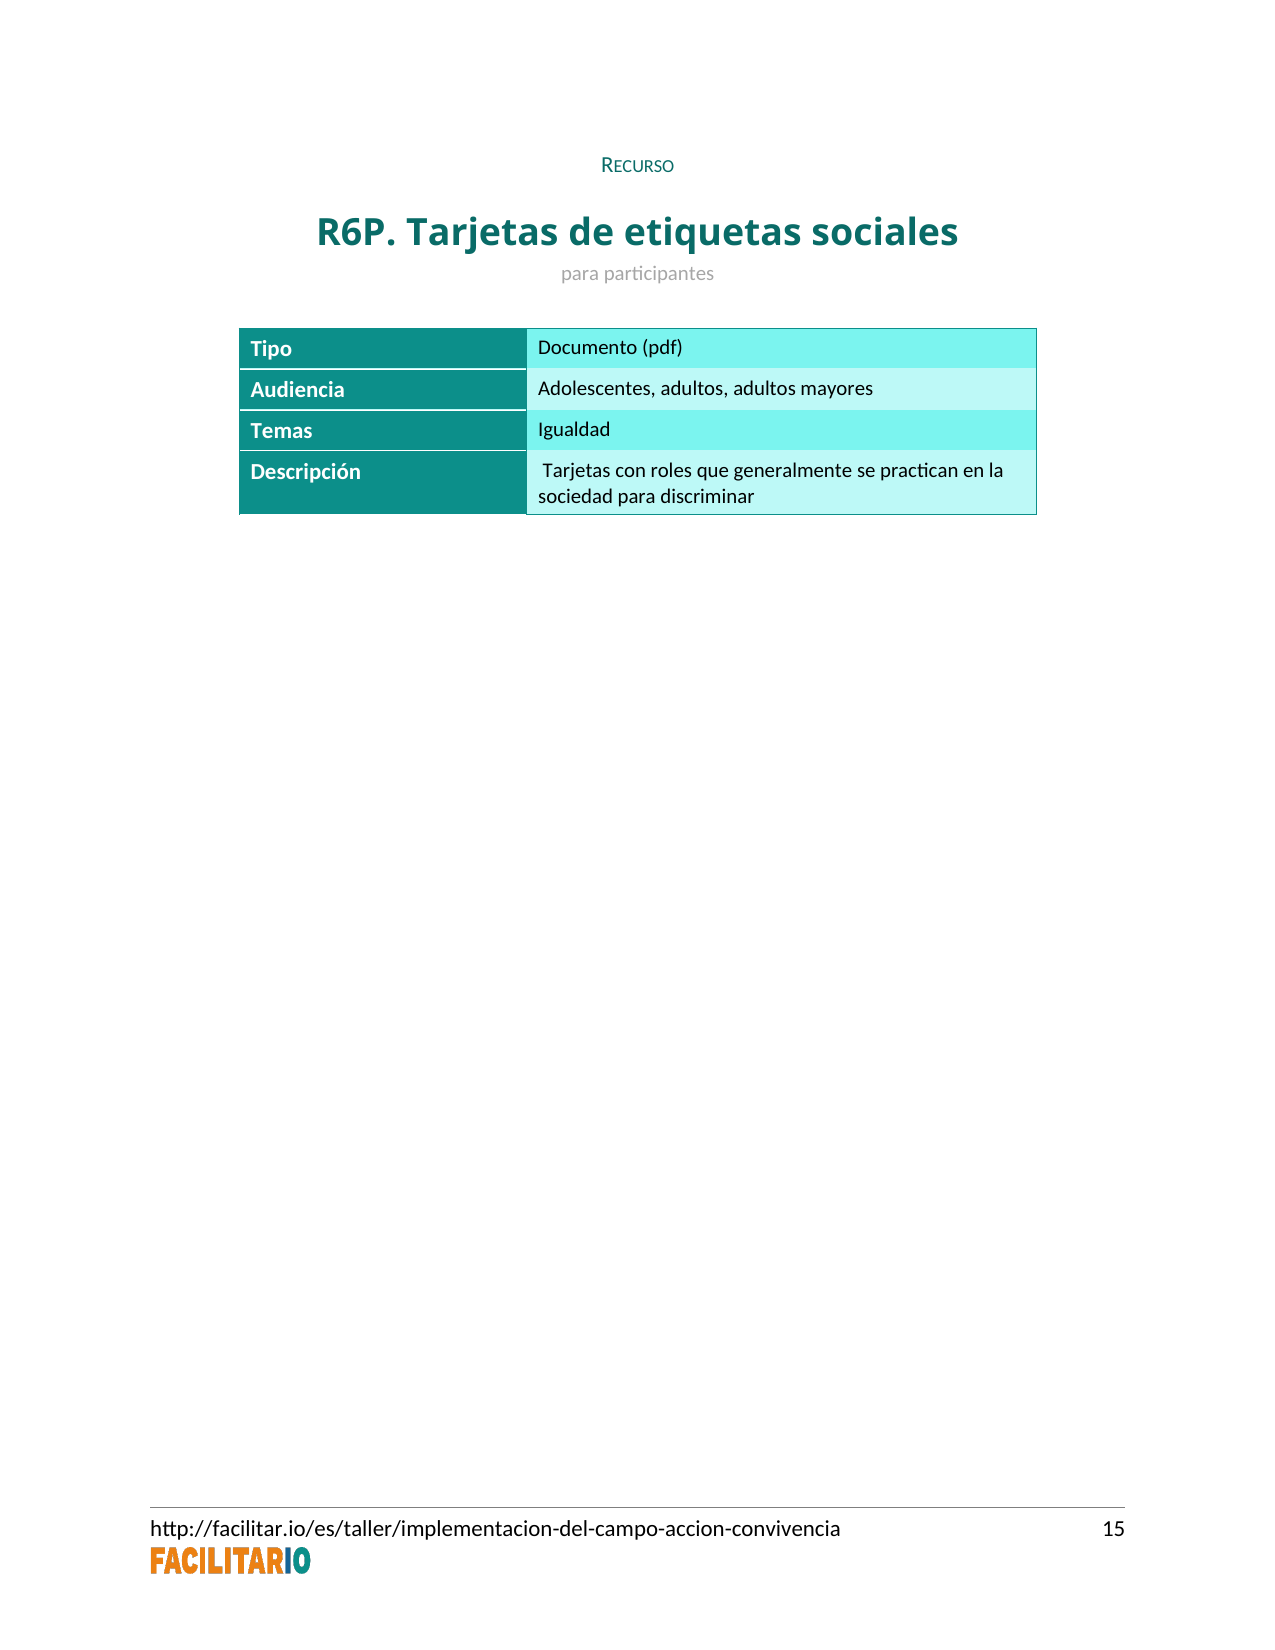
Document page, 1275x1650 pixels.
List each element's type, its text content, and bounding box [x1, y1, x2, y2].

subtitle R6P. Tarjetas de etiquetas sociales [150, 205, 1125, 256]
picture [145, 1544, 315, 1576]
table_header Documento (pdf) [527, 329, 1036, 368]
table_cell Igualdad [527, 410, 1036, 450]
table_cell Adolescentes, adultos, adultos mayores [527, 369, 1036, 409]
table_cell Audiencia [240, 370, 526, 409]
table_cell Tarjetas con roles que generalmente se practican en la sociedad para discriminar [527, 450, 1036, 514]
text para participantes [150, 260, 1125, 286]
table_cell Temas [240, 411, 526, 450]
table_cell Descripción [240, 451, 526, 514]
text Recurso [150, 150, 1125, 178]
table_header Tipo [240, 329, 526, 368]
